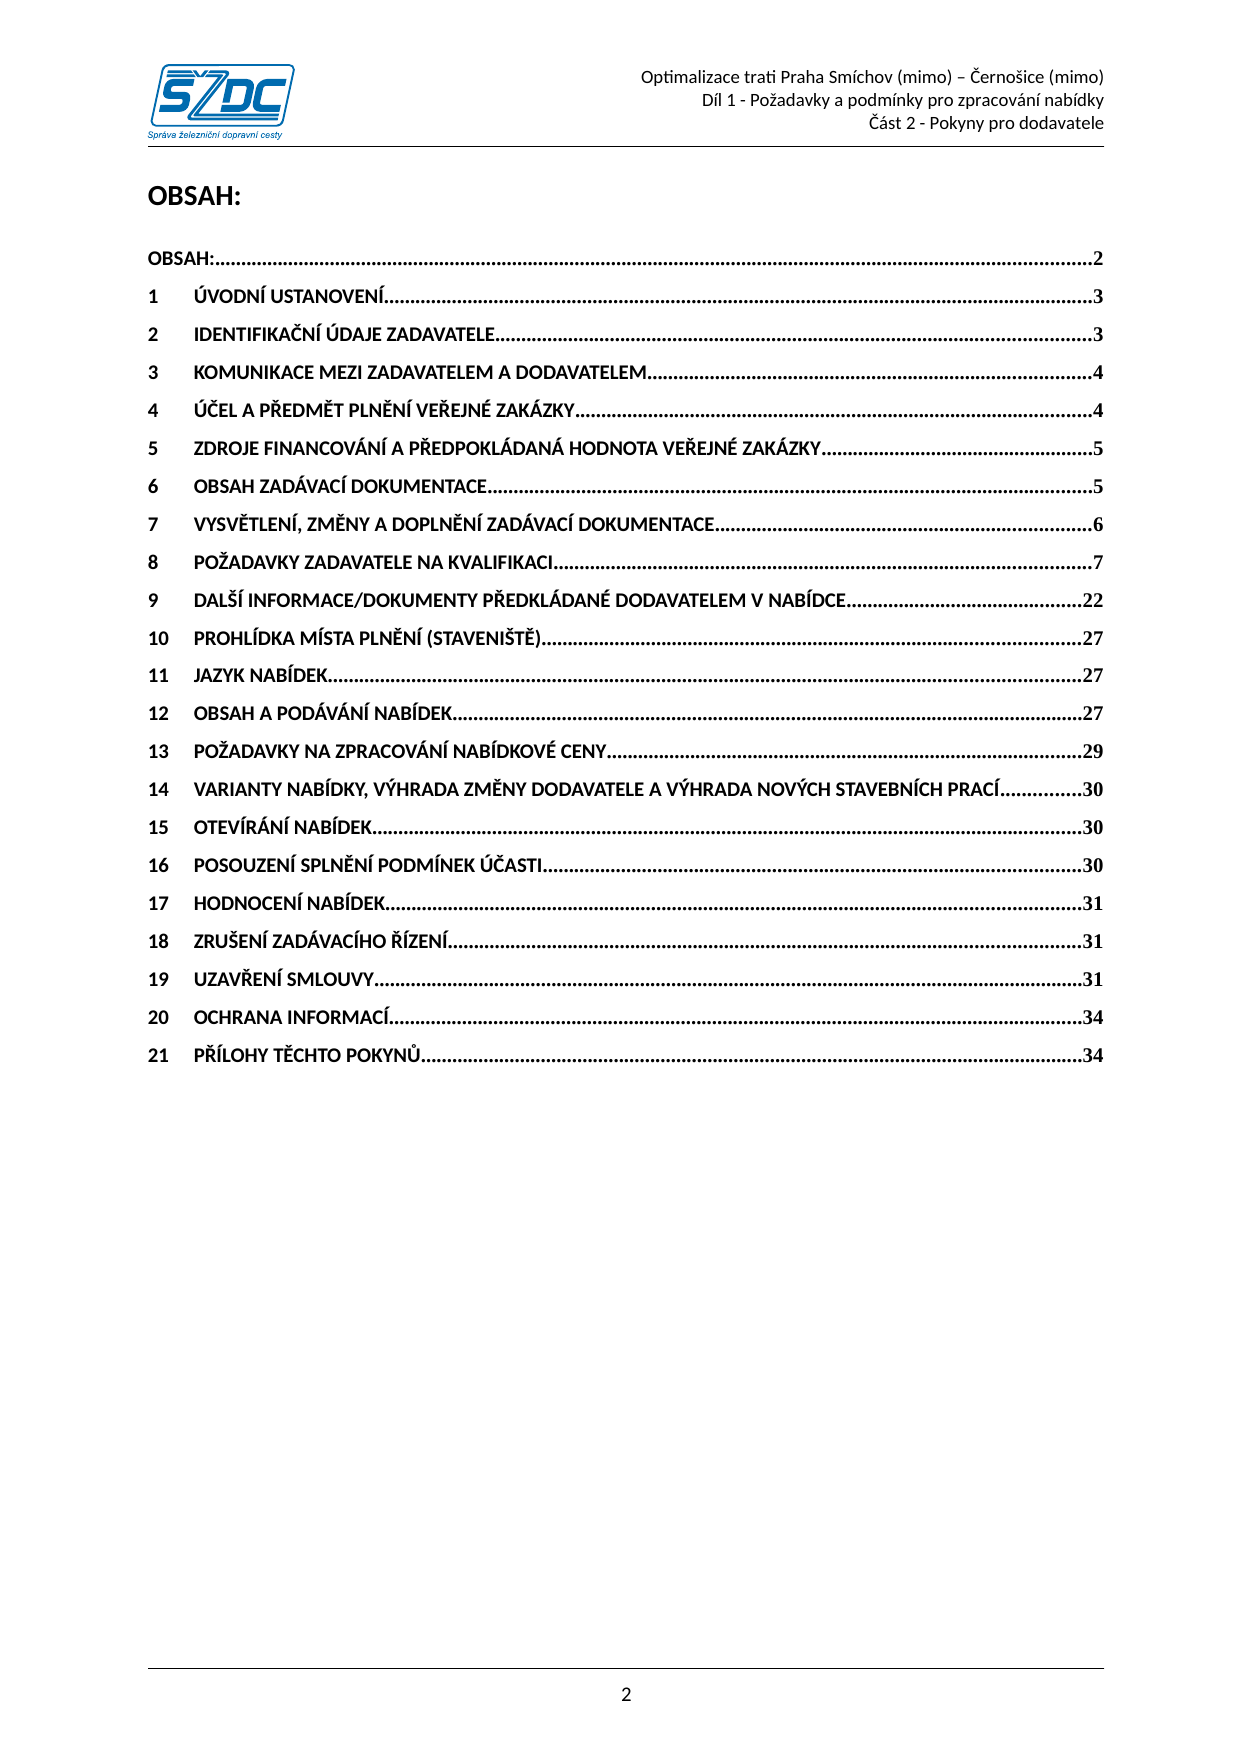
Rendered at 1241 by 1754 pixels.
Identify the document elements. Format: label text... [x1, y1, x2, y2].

text 12 OBSAH A PODÁVÁNÍ NABÍDEK 27 [148, 701, 1104, 726]
text 9 DALŠÍ INFORMACE/DOKUMENTY PŘEDKLÁDANÉ DODAVATELEM V NABÍDCE 22 [148, 587, 1104, 612]
text 14 VARIANTY NABÍDKY, VÝHRADA ZMĚNY DODAVATELE A VÝHRADA NOVÝCH STAVEBNÍCH PRACÍ 30 [148, 776, 1104, 802]
text 6 OBSAH ZADÁVACÍ DOKUMENTACE 5 [148, 473, 1104, 498]
text 2 IDENTIFIKAČNÍ ÚDAJE ZADAVATELE 3 [148, 321, 1104, 347]
text OBSAH: 2 [148, 246, 1104, 271]
text 3 KOMUNIKACE MEZI ZADAVATELEM A DODAVATELEM 4 [148, 359, 1104, 385]
text 8 POŽADAVKY ZADAVATELE NA KVALIFIKACI 7 [148, 549, 1104, 574]
text 11 JAZYK NABÍDEK 27 [148, 663, 1104, 688]
text OBSAH: [148, 177, 1104, 213]
text 1 ÚVODNÍ USTANOVENÍ 3 [148, 283, 1104, 309]
text 16 POSOUZENÍ SPLNĚNÍ PODMÍNEK ÚČASTI 30 [148, 852, 1104, 878]
text 13 POŽADAVKY NA ZPRACOVÁNÍ NABÍDKOVÉ CENY 29 [148, 738, 1104, 764]
text 21 PŘÍLOHY TĚCHTO POKYNŮ 34 [148, 1042, 1104, 1067]
text 15 OTEVÍRÁNÍ NABÍDEK 30 [148, 814, 1104, 840]
text 10 PROHLÍDKA MÍSTA PLNĚNÍ (STAVENIŠTĚ) 27 [148, 625, 1104, 650]
text 5 ZDROJE FINANCOVÁNÍ A PŘEDPOKLÁDANÁ HODNOTA VEŘEJNÉ ZAKÁZKY 5 [148, 435, 1104, 461]
text 19 UZAVŘENÍ SMLOUVY 31 [148, 966, 1104, 991]
text 7 VYSVĚTLENÍ, ZMĚNY A DOPLNĚNÍ ZADÁVACÍ DOKUMENTACE 6 [148, 511, 1104, 536]
text 4 ÚČEL A PŘEDMĚT PLNĚNÍ VEŘEJNÉ ZAKÁZKY 4 [148, 397, 1104, 423]
text 17 HODNOCENÍ NABÍDEK 31 [148, 890, 1104, 916]
text 18 ZRUŠENÍ ZADÁVACÍHO ŘÍZENÍ 31 [148, 928, 1104, 953]
text 20 OCHRANA INFORMACÍ 34 [148, 1004, 1104, 1029]
